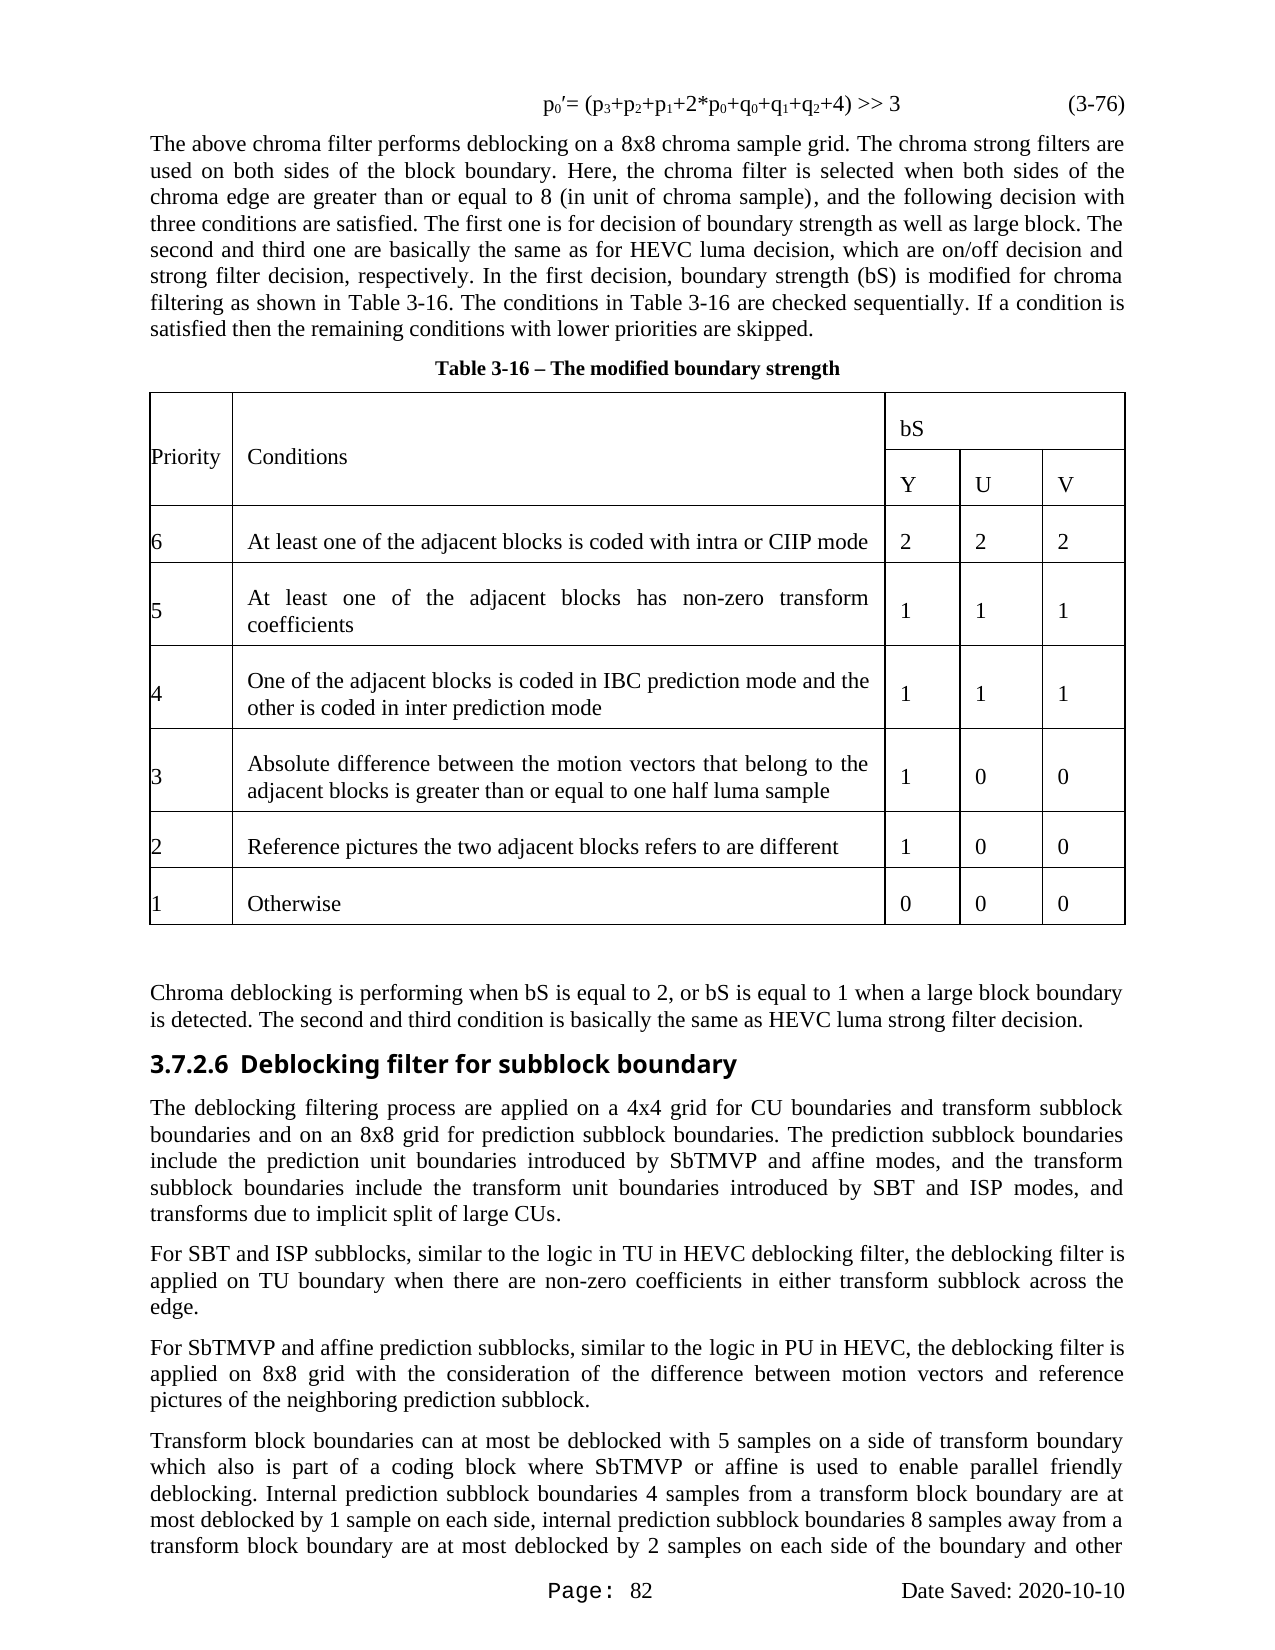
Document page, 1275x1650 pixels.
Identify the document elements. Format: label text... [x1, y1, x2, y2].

table_cell 0 [961, 812, 1042, 867]
table_cell At least one of the adjacent blocks is coded with intra or CIIP mode [233, 506, 884, 562]
table_cell One of the adjacent blocks is coded in IBC prediction mode and the other is coded in inter prediction mode [233, 646, 884, 728]
text p0′= (p3+p2+p1+2*p0+q0+q1+q2+4) >> 3 (3-76) [150, 90, 1125, 116]
text The deblocking filtering process are applied on a 4x4 grid for CU boundaries and transform subblock boundaries and on an 8x8 grid for prediction subblock boundaries. The prediction subblock boundaries include the prediction unit boundaries introduced by SbTMVP and affine modes, and the transform subblock boundaries include the transform unit boundaries introduced by SBT and ISP modes, and transforms due to implicit split of large CUs. [150, 1094, 1125, 1226]
table_cell Otherwise [233, 868, 884, 924]
text Chroma deblocking is performing when bS is equal to 2, or bS is equal to 1 when a large block boundary is detected. The second and third condition is basically the same as HEVC luma strong filter decision. [150, 979, 1125, 1032]
table_cell 2 [151, 812, 232, 867]
subtitle Deblocking filter for subblock boundary [150, 1046, 1125, 1080]
table_cell 0 [886, 868, 959, 924]
table_cell 0 [1043, 868, 1124, 924]
table_cell 0 [1043, 812, 1124, 867]
table_cell 1 [886, 812, 959, 867]
table_cell 2 [961, 506, 1042, 562]
table_cell 0 [1043, 729, 1124, 811]
text The above chroma filter performs deblocking on a 8x8 chroma sample grid. The chroma strong filters are used on both sides of the block boundary. Here, the chroma filter is selected when both sides of the chroma edge are greater than or equal to 8 (in unit of chroma sample), and the following decision with three conditions are satisfied. The first one is for decision of boundary strength as well as large block. The second and third one are basically the same as for HEVC luma decision, which are on/off decision and strong filter decision, respectively. In the first decision, boundary strength (bS) is modified for chroma filtering as shown in Table 3-16. The conditions in Table 3-16 are checked sequentially. If a condition is satisfied then the remaining conditions with lower priorities are skipped. [150, 131, 1125, 341]
table_cell 0 [961, 729, 1042, 811]
table_cell 3 [151, 729, 232, 811]
table_cell 0 [961, 868, 1042, 924]
table_header Conditions [233, 393, 884, 505]
table_cell 1 [886, 729, 959, 811]
table_cell 4 [151, 646, 232, 728]
table_cell 1 [886, 563, 959, 645]
text For SbTMVP and affine prediction subblocks, similar to the logic in PU in HEVC, the deblocking filter is applied on 8x8 grid with the consideration of the difference between motion vectors and reference pictures of the neighboring prediction subblock. [150, 1334, 1125, 1413]
table_cell 1 [961, 646, 1042, 728]
table_cell 1 [886, 646, 959, 728]
table_cell At least one of the adjacent blocks has non-zero transform coefficients [233, 563, 884, 645]
table_cell 6 [151, 506, 232, 562]
table_cell U [961, 450, 1042, 505]
table_cell 2 [1043, 506, 1124, 562]
table_header bS [886, 393, 1124, 449]
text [150, 1427, 1125, 1559]
table_cell Y [886, 450, 959, 505]
table_header Priority [151, 393, 232, 505]
table_cell 2 [886, 506, 959, 562]
table_cell 1 [151, 868, 232, 924]
table_cell V [1043, 450, 1124, 505]
text Table 3-16 – The modified boundary strength [150, 356, 1125, 379]
table_cell 1 [1043, 563, 1124, 645]
table_cell Absolute difference between the motion vectors that belong to the adjacent blocks is greater than or equal to one half luma sample [233, 729, 884, 811]
table_cell 1 [1043, 646, 1124, 728]
table_cell 1 [961, 563, 1042, 645]
text For SBT and ISP subblocks, similar to the logic in TU in HEVC deblocking filter, the deblocking filter is applied on TU boundary when there are non-zero coefficients in either transform subblock across the edge. [150, 1240, 1125, 1319]
table_cell 5 [151, 563, 232, 645]
table_cell Reference pictures the two adjacent blocks refers to are different [233, 812, 884, 867]
